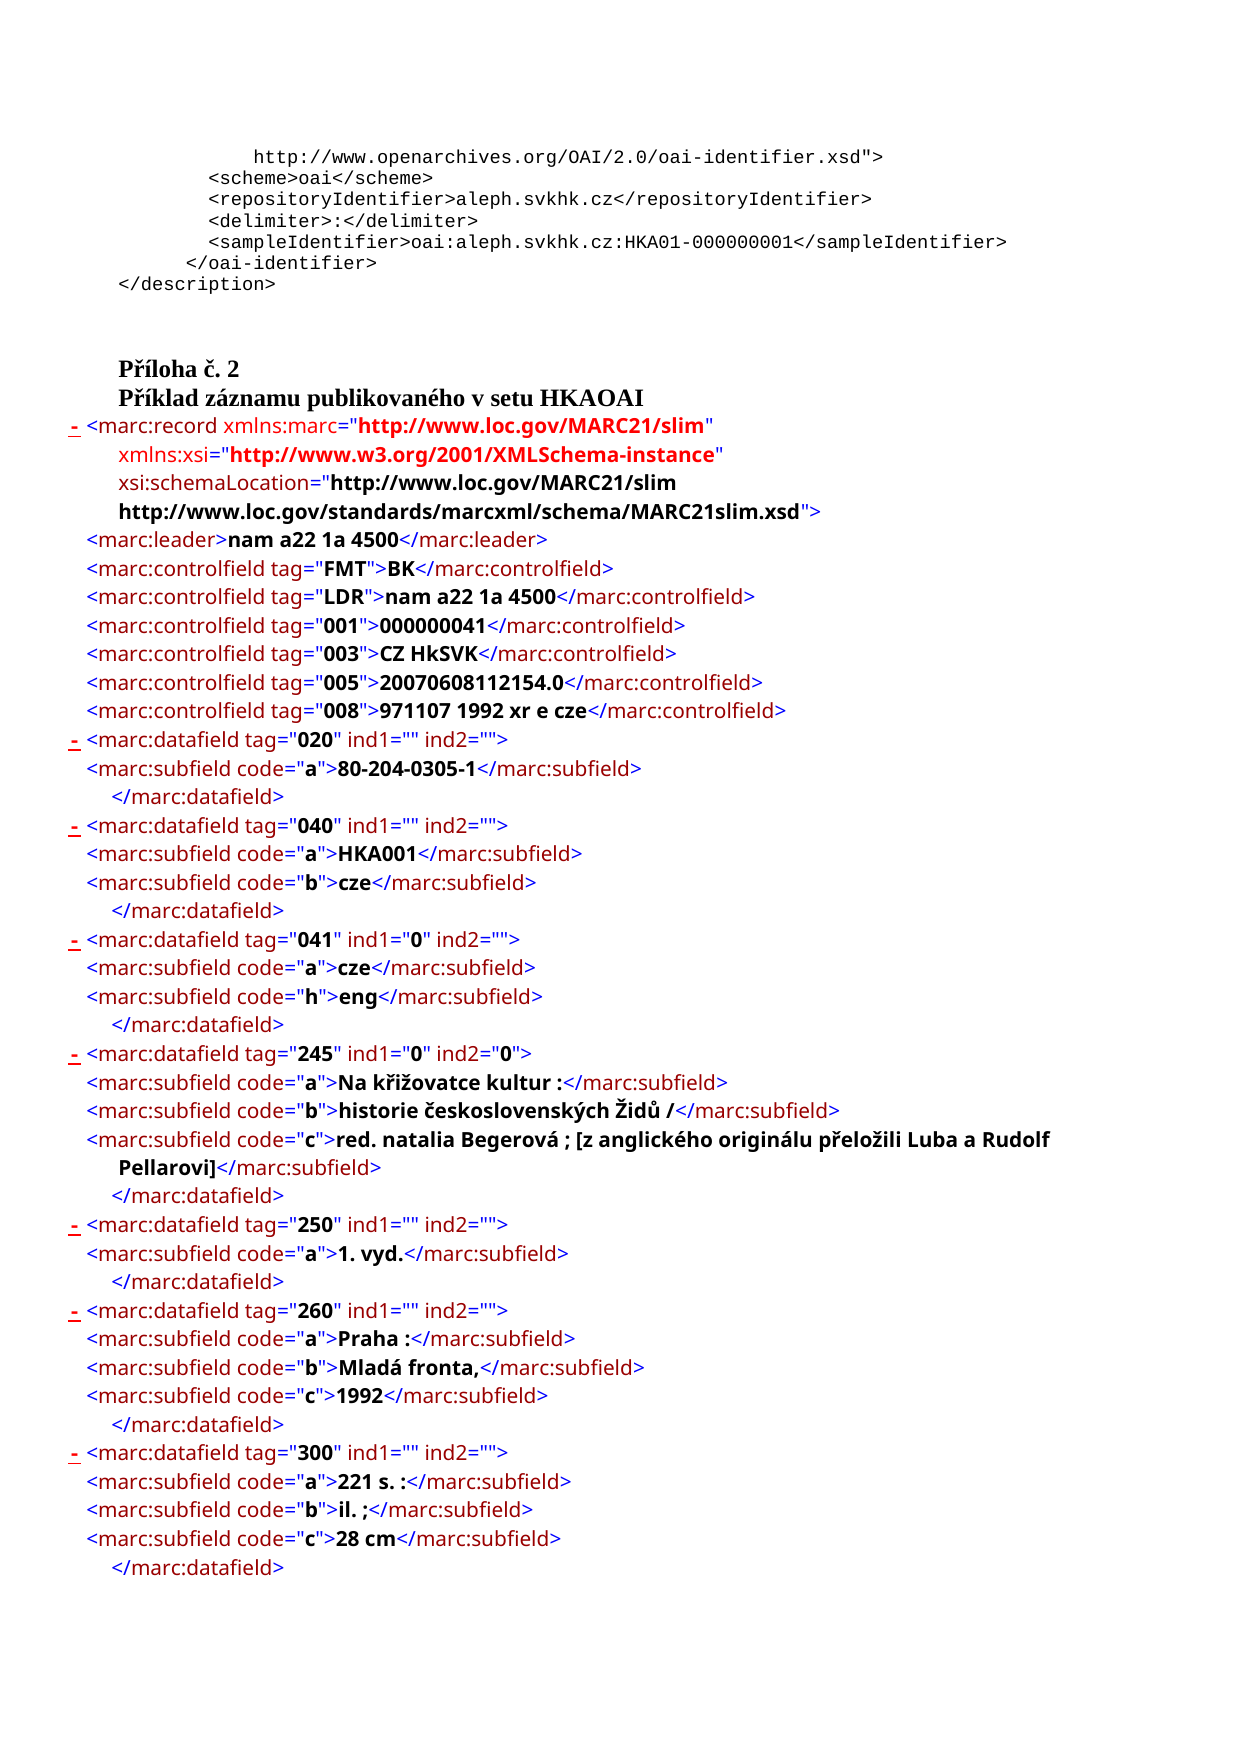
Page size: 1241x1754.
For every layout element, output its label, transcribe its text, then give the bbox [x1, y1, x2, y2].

text </marc:datafield> [93, 1553, 1122, 1581]
text <repositoryIdentifier>aleph.svkhk.cz</repositoryIdentifier> [118, 190, 1122, 211]
text <marc:subfield code="h">eng</marc:subfield> [68, 982, 1122, 1011]
text - <marc:datafield tag="260" ind1="" ind2=""> [68, 1296, 1122, 1324]
text <marc:subfield code="c">1992</marc:subfield> [68, 1381, 1122, 1410]
text </description> [118, 275, 1122, 296]
text <marc:subfield code="a">Na křižovatce kultur :</marc:subfield> [68, 1068, 1122, 1096]
text Příklad záznamu publikovaného v setu HKAOAI [118, 383, 1122, 411]
text Příloha č. 2 [118, 354, 1122, 383]
text <marc:controlfield tag="LDR">nam a22 1a 4500</marc:controlfield> [68, 582, 1122, 611]
text <marc:subfield code="a">80-204-0305-1</marc:subfield> [68, 754, 1122, 782]
text <marc:controlfield tag="FMT">BK</marc:controlfield> [68, 554, 1122, 582]
text </marc:datafield> [93, 1267, 1122, 1296]
text <marc:leader>nam a22 1a 4500</marc:leader> [68, 525, 1122, 554]
text <marc:controlfield tag="008">971107 1992 xr e cze</marc:controlfield> [68, 697, 1122, 725]
text </marc:datafield> [93, 1182, 1122, 1210]
text </marc:datafield> [93, 1011, 1122, 1039]
text - <marc:datafield tag="020" ind1="" ind2=""> [68, 725, 1122, 754]
text - <marc:datafield tag="040" ind1="" ind2=""> [68, 811, 1122, 839]
text </oai-identifier> [118, 254, 1122, 275]
text <scheme>oai</scheme> [118, 169, 1122, 190]
text <marc:controlfield tag="003">CZ HkSVK</marc:controlfield> [68, 639, 1122, 668]
text <delimiter>:</delimiter> [118, 211, 1122, 233]
text <marc:subfield code="c">28 cm</marc:subfield> [68, 1524, 1122, 1553]
text <marc:subfield code="b">Mladá fronta,</marc:subfield> [68, 1353, 1122, 1381]
text <marc:subfield code="c">red. natalia Begerová ; [z anglického originálu přeložili Luba a Rudolf Pellarovi]</marc:subfield> [68, 1125, 1122, 1182]
text <marc:subfield code="b">historie československých Židů /</marc:subfield> [68, 1096, 1122, 1125]
text - <marc:datafield tag="041" ind1="0" ind2=""> [68, 925, 1122, 953]
text </marc:datafield> [93, 1410, 1122, 1438]
text <marc:subfield code="a">HKA001</marc:subfield> [68, 839, 1122, 868]
text <marc:subfield code="a">cze</marc:subfield> [68, 953, 1122, 982]
text - <marc:datafield tag="300" ind1="" ind2=""> [68, 1438, 1122, 1467]
text </marc:datafield> [93, 782, 1122, 811]
text http://www.openarchives.org/OAI/2.0/oai-identifier.xsd"> [118, 148, 1122, 169]
text <marc:subfield code="b">il. ;</marc:subfield> [68, 1496, 1122, 1524]
text <marc:subfield code="a">221 s. :</marc:subfield> [68, 1467, 1122, 1496]
text - <marc:datafield tag="250" ind1="" ind2=""> [68, 1210, 1122, 1239]
text <marc:subfield code="a">Praha :</marc:subfield> [68, 1324, 1122, 1353]
text - <marc:record xmlns:marc="http://www.loc.gov/MARC21/slim" xmlns:xsi="http://www.w3.org/2001/XMLSchema-instance" xsi:schemaLocation="http://www.loc.gov/MARC21/slim http://www.loc.gov/standards/marcxml/schema/MARC21slim.xsd"> [68, 411, 1122, 525]
text <sampleIdentifier>oai:aleph.svkhk.cz:HKA01-000000001</sampleIdentifier> [118, 233, 1122, 254]
text <marc:controlfield tag="001">000000041</marc:controlfield> [68, 611, 1122, 639]
text </marc:datafield> [93, 896, 1122, 925]
text - <marc:datafield tag="245" ind1="0" ind2="0"> [68, 1039, 1122, 1068]
text <marc:controlfield tag="005">20070608112154.0</marc:controlfield> [68, 668, 1122, 697]
text <marc:subfield code="a">1. vyd.</marc:subfield> [68, 1239, 1122, 1267]
text <marc:subfield code="b">cze</marc:subfield> [68, 868, 1122, 896]
